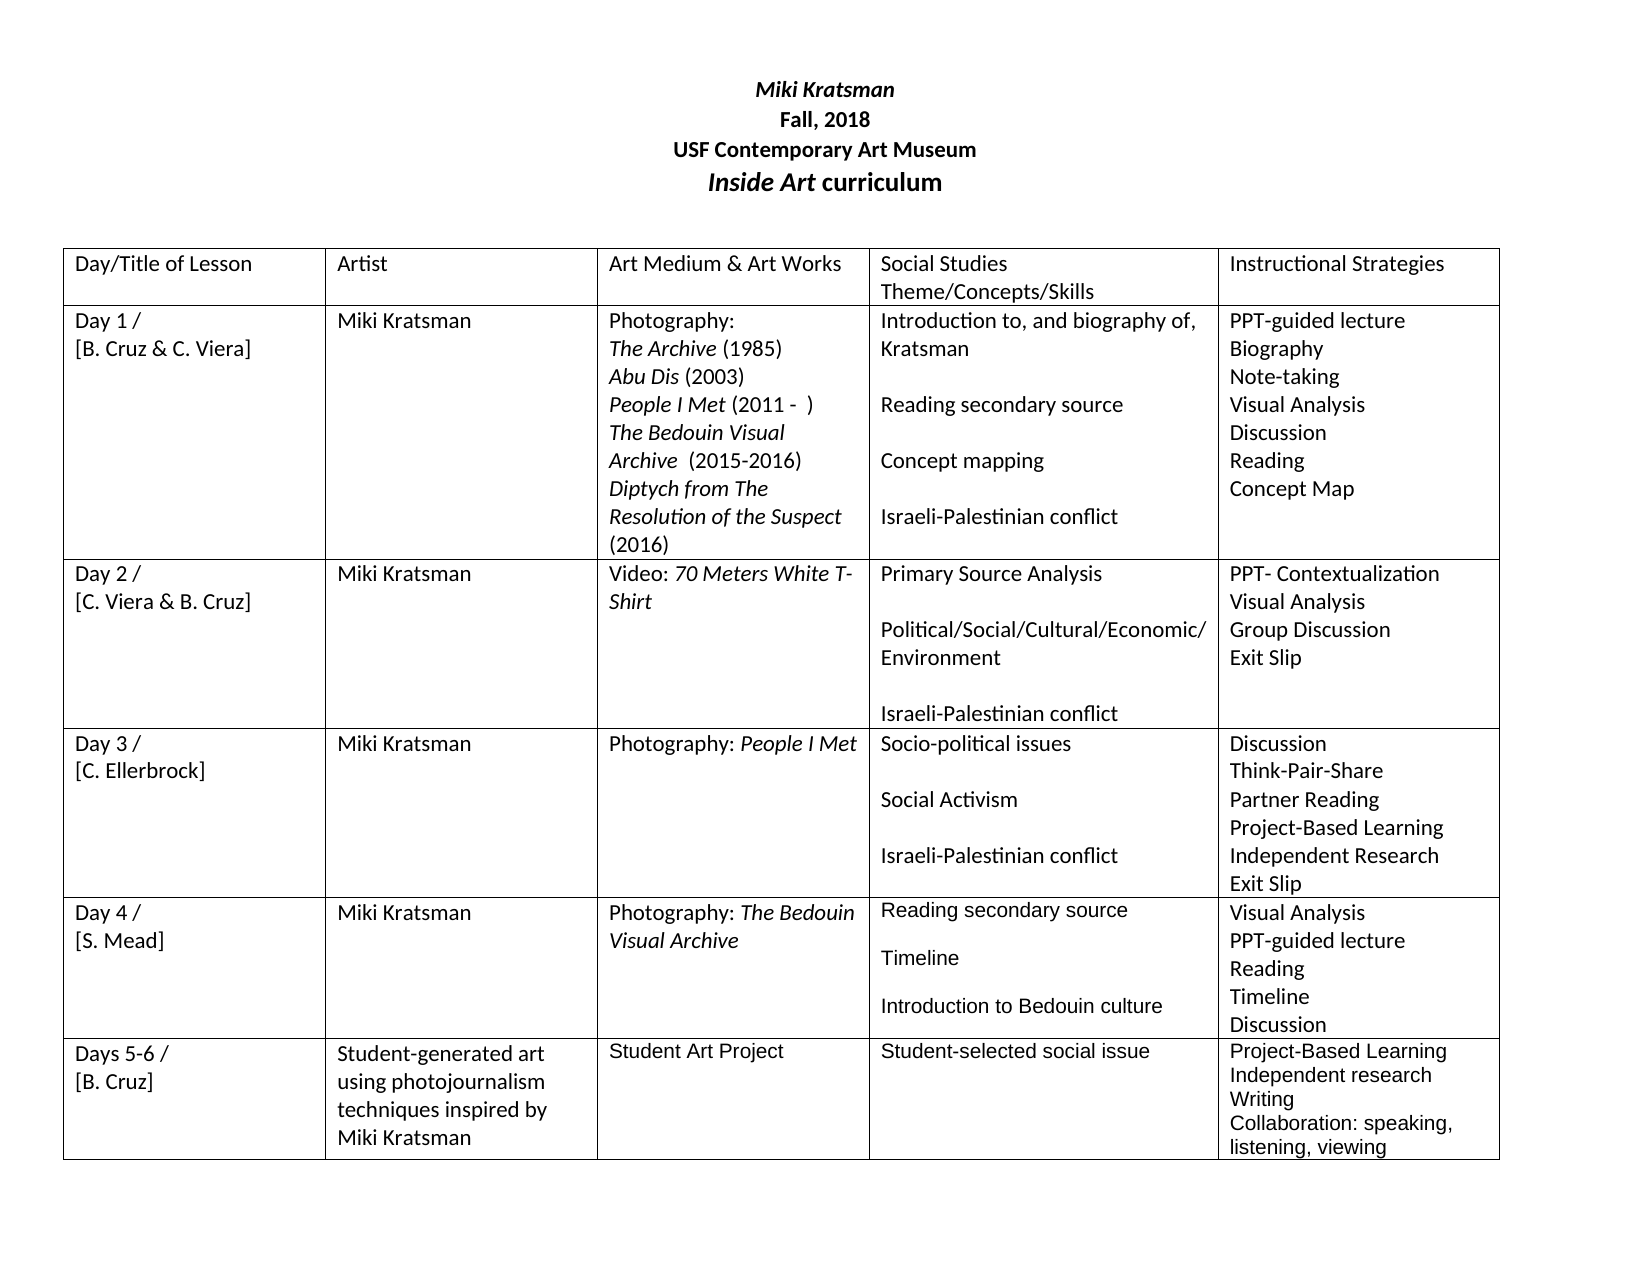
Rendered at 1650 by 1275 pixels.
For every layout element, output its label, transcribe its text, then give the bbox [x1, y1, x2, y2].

table_cell Miki Kratsman [326, 306, 597, 558]
table_cell Miki Kratsman [326, 560, 597, 728]
table_cell Day 3 / [C. Ellerbrock] [64, 729, 325, 897]
table_cell Student-selected social issue [870, 1039, 1218, 1159]
table_cell Photography: The Bedouin Visual Archive [598, 898, 869, 1038]
table_cell Project-Based Learning Independent research Writing Collaboration: speaking, listening, viewing [1219, 1039, 1499, 1159]
table_cell Photography: People I Met [598, 729, 869, 897]
table_header Art Medium & Art Works [598, 249, 869, 305]
table_cell PPT- Contextualization Visual Analysis Group Discussion Exit Slip [1219, 560, 1499, 728]
table_cell Video: 70 Meters White T-Shirt [598, 560, 869, 728]
table_header Day/Title of Lesson [64, 249, 325, 305]
table_cell Student Art Project [598, 1039, 869, 1159]
table_cell Socio-political issues Social Activism Israeli-Palestinian conflict [870, 729, 1218, 897]
table_cell Visual Analysis PPT-guided lecture Reading Timeline Discussion [1219, 898, 1499, 1038]
table_cell PPT-guided lecture Biography Note-taking Visual Analysis Discussion Reading Concept Map [1219, 306, 1499, 558]
table_cell Discussion Think-Pair-Share Partner Reading Project-Based Learning Independent Research Exit Slip [1219, 729, 1499, 897]
table_cell Photography: The Archive (1985) Abu Dis (2003) People I Met (2011 - ) The Bedouin Visual Archive (2015-2016) Diptych from The Resolution of the Suspect (2016) [598, 306, 869, 558]
table_cell Student-generated art using photojournalism techniques inspired by Miki Kratsman [326, 1039, 597, 1159]
table_header Social Studies Theme/Concepts/Skills [870, 249, 1218, 305]
text Inside Art curriculum [75, 166, 1575, 199]
text Miki Kratsman Fall, 2018 USF Contemporary Art Museum [75, 75, 1575, 163]
table_cell Primary Source Analysis Political/Social/Cultural/Economic/ Environment Israeli-Palestinian conflict [870, 560, 1218, 728]
table_cell Introduction to, and biography of, Kratsman Reading secondary source Concept mapping Israeli-Palestinian conflict [870, 306, 1218, 558]
table_cell Day 2 / [C. Viera & B. Cruz] [64, 560, 325, 728]
table_cell Day 1 / [B. Cruz & C. Viera] [64, 306, 325, 558]
table_cell Days 5-6 / [B. Cruz] [64, 1039, 325, 1159]
table_cell Day 4 / [S. Mead] [64, 898, 325, 1038]
table_cell Miki Kratsman [326, 729, 597, 897]
table_cell Miki Kratsman [326, 898, 597, 1038]
table_cell Reading secondary source Timeline Introduction to Bedouin culture [870, 898, 1218, 1038]
table_header Instructional Strategies [1219, 249, 1499, 305]
table_header Artist [326, 249, 597, 305]
